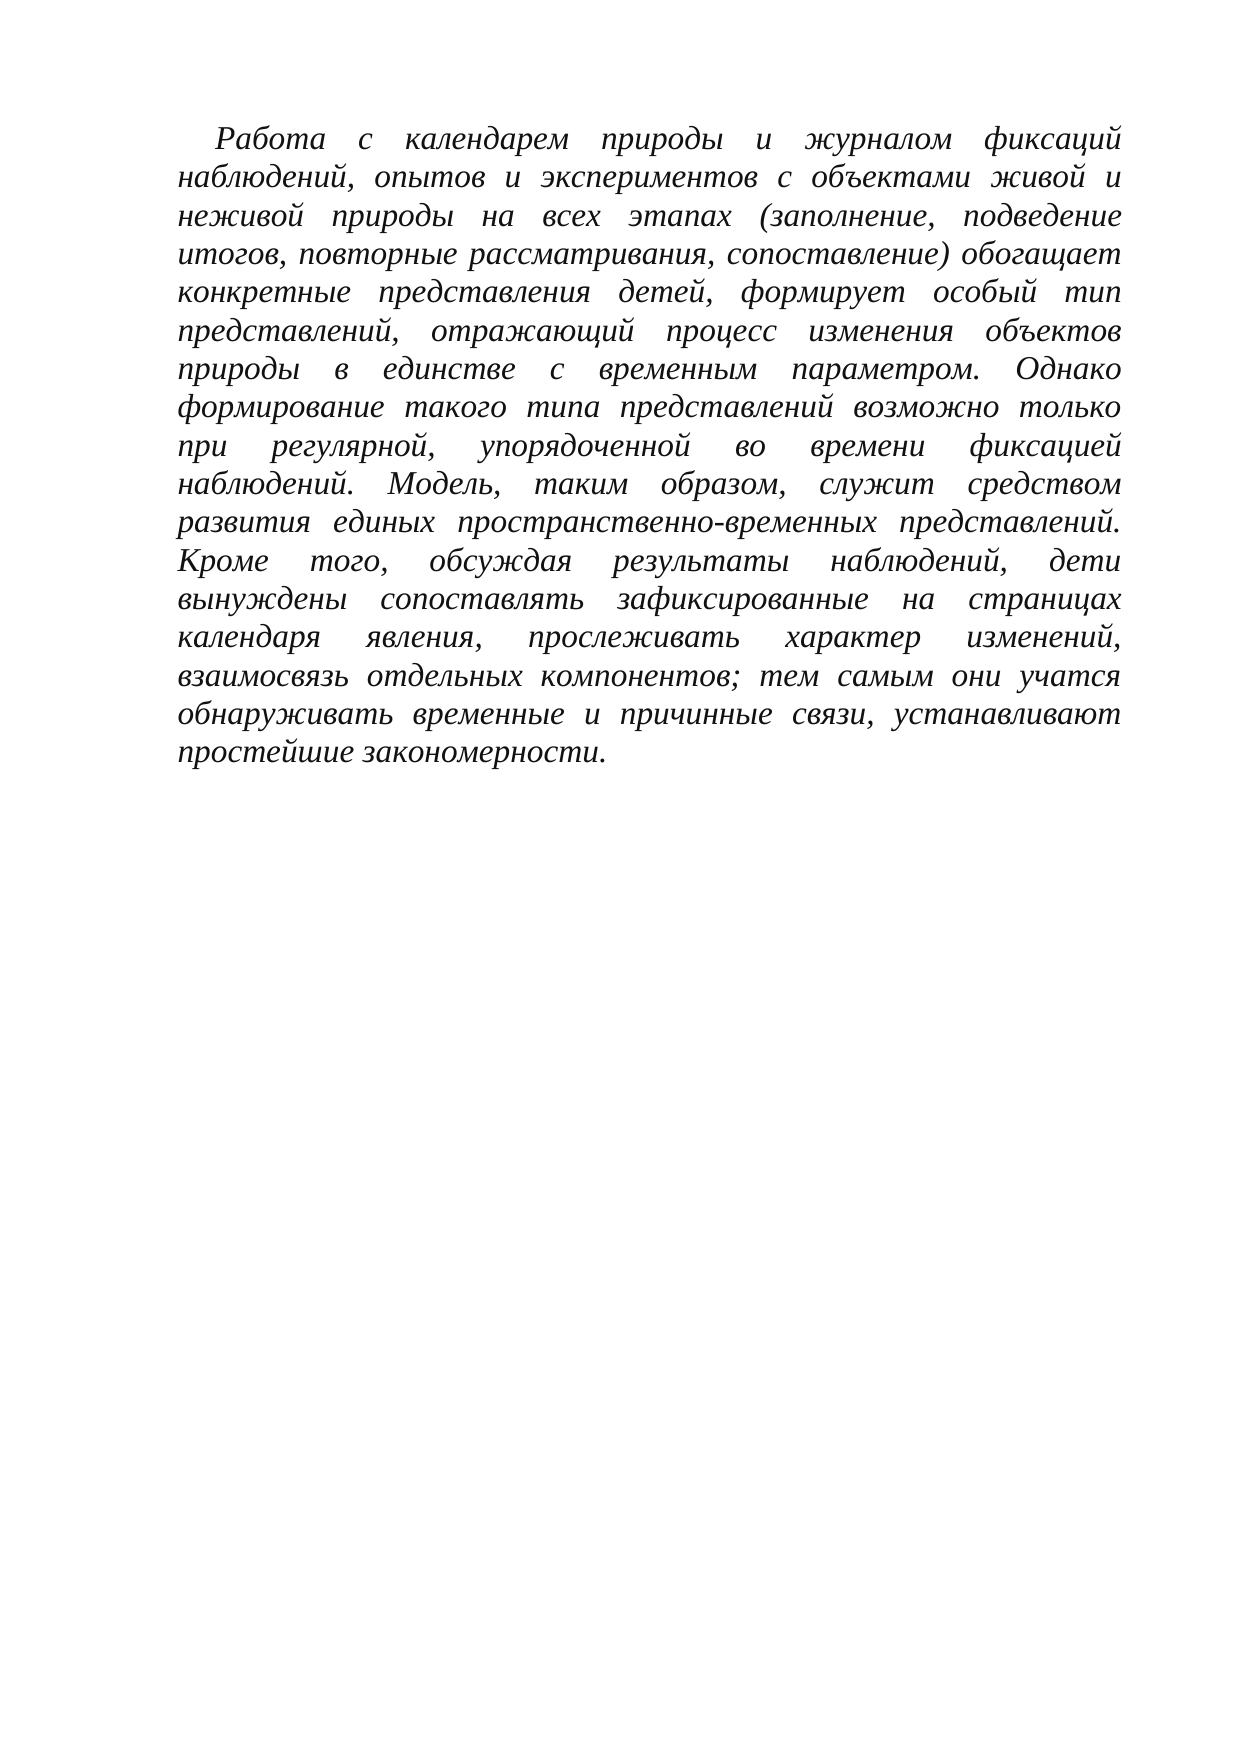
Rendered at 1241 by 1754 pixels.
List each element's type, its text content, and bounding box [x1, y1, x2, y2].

text Работа с календарем природы и журналом фиксаций наблюдений, опытов и экспериментов с объектами живой и неживой природы на всех этапах (заполнение, подведение итогов, повторные рассматривания, сопоставление) обогащает конкретные представления детей, формирует особый тип представлений, отражающий процесс изменения объектов природы в единстве с временным параметром. Однако формирование такого типа представлений возможно только при регулярной, упорядоченной во времени фиксацией наблюдений. Модель, таким образом, служит средством развития единых пространственно-временных представлений. Кроме того, обсуждая результаты наблюдений, дети вынуждены сопоставлять зафиксированные на страницах календаря явления, прослеживать характер изменений, взаимосвязь отдельных компонентов; тем самым они учатся обнаруживать временные и причинные связи, устанавливают простейшие закономерности. [177, 118, 1122, 770]
